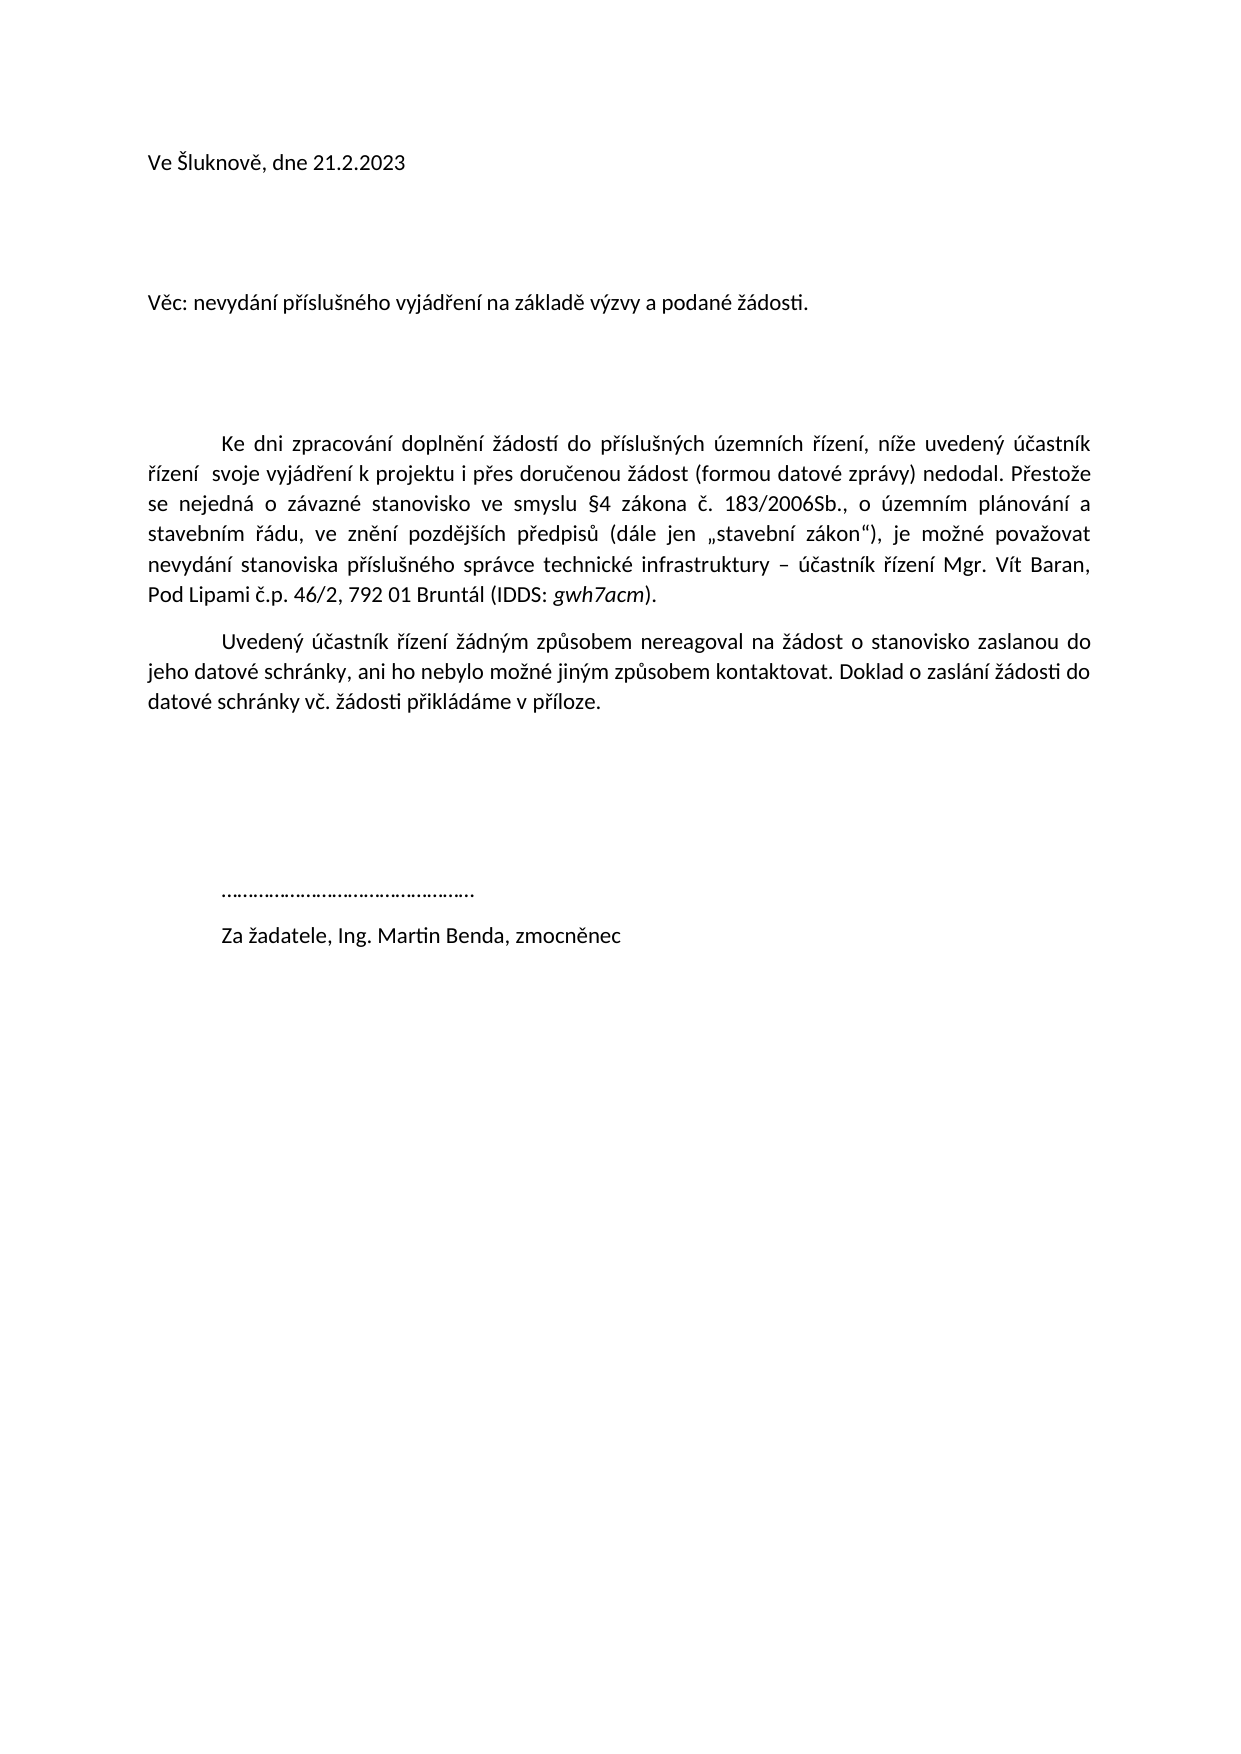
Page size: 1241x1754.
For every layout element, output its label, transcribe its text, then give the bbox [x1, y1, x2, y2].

text ………………………………………… [148, 875, 1093, 903]
text Za žadatele, Ing. Martin Benda, zmocněnec [148, 922, 1093, 949]
text Ve Šluknově, dne 21.2.2023 [148, 148, 1093, 176]
text Ke dni zpracování doplnění žádostí do příslušných územních řízení, níže uvedený účastník řízení svoje vyjádření k projektu i přes doručenou žádost (formou datové zprávy) nedodal. Přestože se nejedná o závazné stanovisko ve smyslu §4 zákona č. 183/2006Sb., o územním plánování a stavebním řádu, ve znění pozdějších předpisů (dále jen „stavební zákon“), je možné považovat nevydání stanoviska příslušného správce technické infrastruktury – účastník řízení Mgr. Vít Baran, Pod Lipami č.p. 46/2, 792 01 Bruntál (IDDS: gwh7acm). [148, 429, 1093, 608]
text Uvedený účastník řízení žádným způsobem nereagoval na žádost o stanovisko zaslanou do jeho datové schránky, ani ho nebylo možné jiným způsobem kontaktovat. Doklad o zaslání žádosti do datové schránky vč. žádosti přikládáme v příloze. [148, 627, 1093, 715]
text Věc: nevydání příslušného vyjádření na základě výzvy a podané žádosti. [148, 288, 1093, 316]
